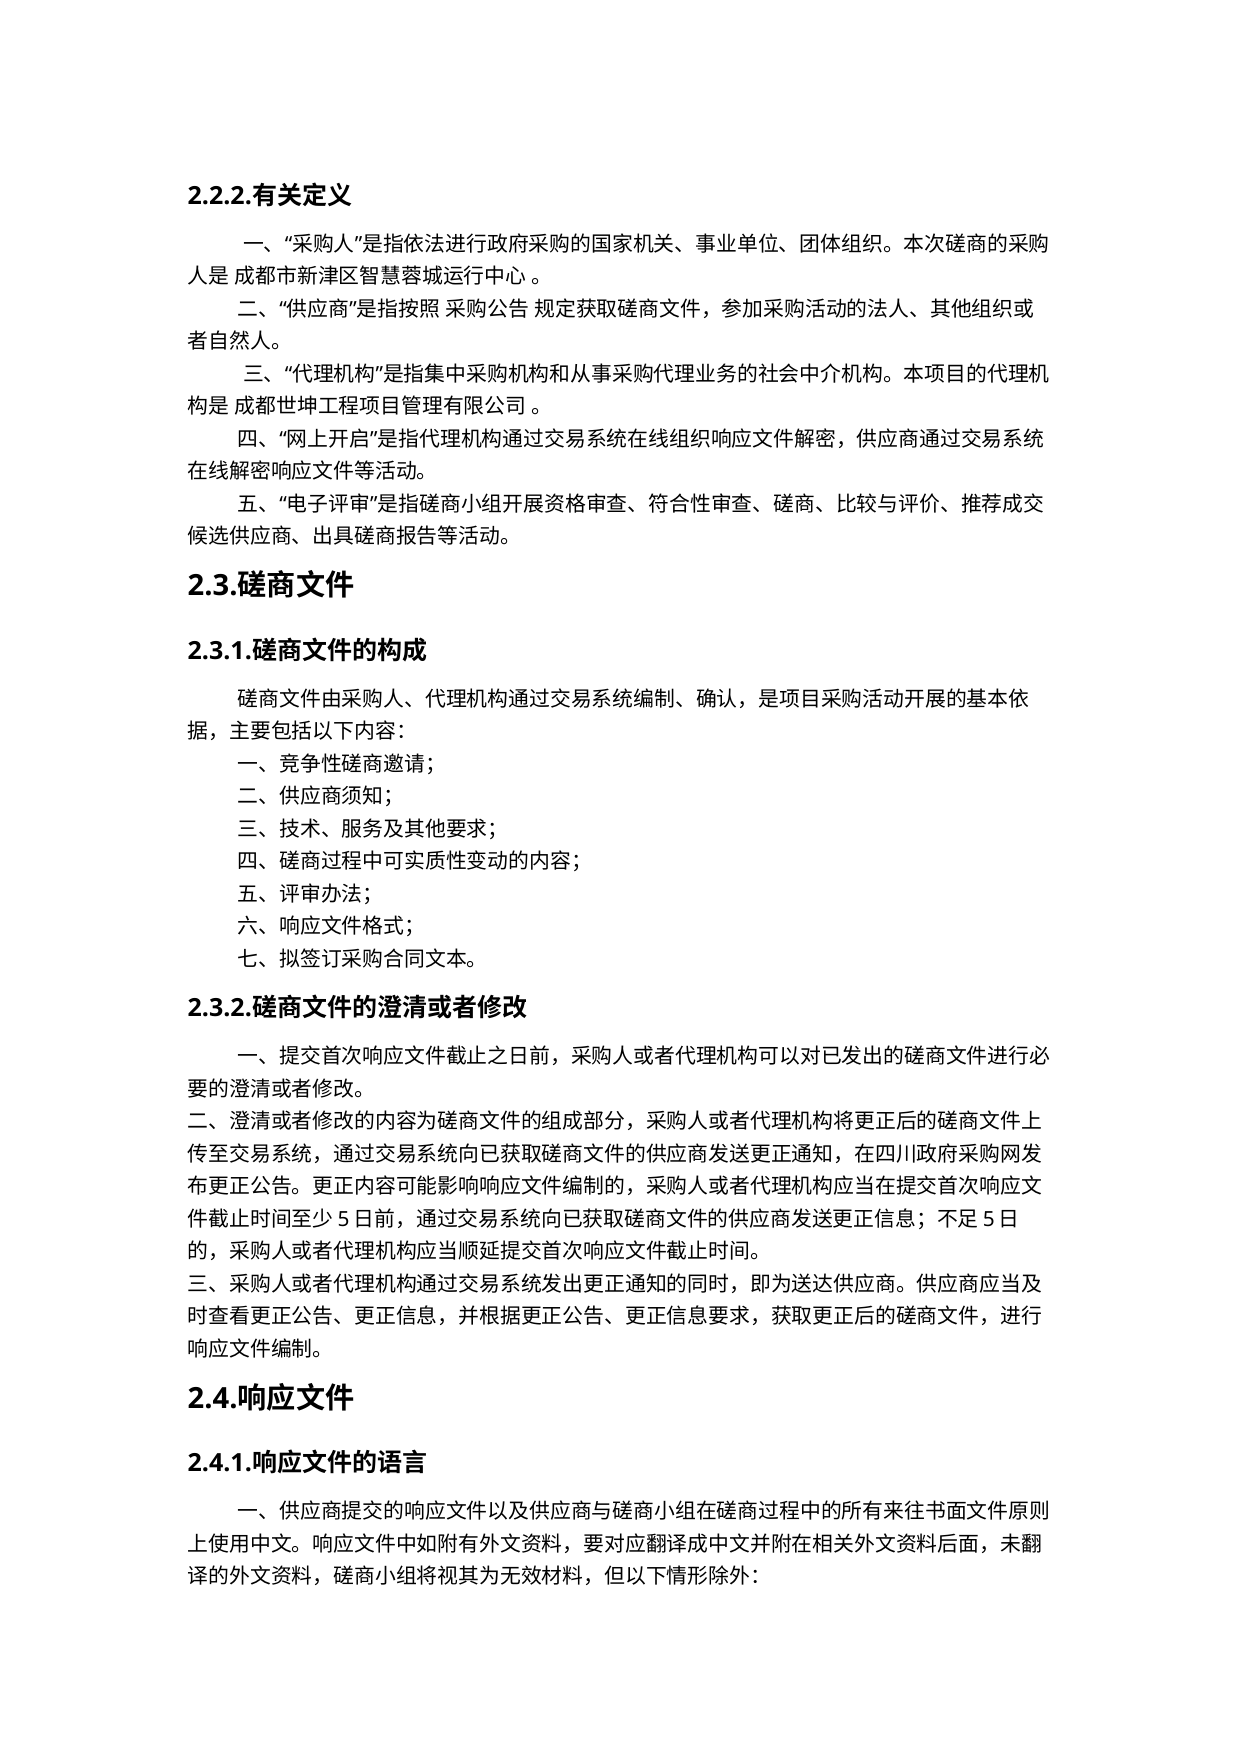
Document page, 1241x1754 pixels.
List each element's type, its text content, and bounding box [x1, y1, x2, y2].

text 五、评审办法； [187, 877, 1053, 909]
text 2.4.1.响应文件的语言 [187, 1429, 1053, 1494]
text 七、拟签订采购合同文本。 [187, 942, 1053, 974]
text 2.3.磋商文件 [187, 552, 1053, 617]
text 三、“代理机构”是指集中采购机构和从事采购代理业务的社会中介机构。本项目的代理机构是 成都世坤工程项目管理有限公司 。 [187, 357, 1053, 422]
text 一、竞争性磋商邀请； [187, 747, 1053, 779]
text 三、技术、服务及其他要求； [187, 812, 1053, 844]
text 二、“供应商”是指按照 采购公告 规定获取磋商文件，参加采购活动的法人、其他组织或者自然人。 [187, 292, 1053, 357]
text 四、磋商过程中可实质性变动的内容； [187, 844, 1053, 877]
text 一、提交首次响应文件截止之日前，采购人或者代理机构可以对已发出的磋商文件进行必要的澄清或者修改。 [187, 1039, 1053, 1104]
text 三、采购人或者代理机构通过交易系统发出更正通知的同时，即为送达供应商。供应商应当及时查看更正公告、更正信息，并根据更正公告、更正信息要求，获取更正后的磋商文件，进行响应文件编制。 [187, 1267, 1053, 1364]
text 2.2.2.有关定义 [187, 162, 1053, 227]
text 2.3.1.磋商文件的构成 [187, 617, 1053, 682]
text 六、响应文件格式； [187, 909, 1053, 942]
text 二、供应商须知； [187, 779, 1053, 812]
text 磋商文件由采购人、代理机构通过交易系统编制、确认，是项目采购活动开展的基本依据，主要包括以下内容： [187, 682, 1053, 747]
text 一、“采购人”是指依法进行政府采购的国家机关、事业单位、团体组织。本次磋商的采购人是 成都市新津区智慧蓉城运行中心 。 [187, 227, 1053, 292]
text 一、供应商提交的响应文件以及供应商与磋商小组在磋商过程中的所有来往书面文件原则上使用中文。响应文件中如附有外文资料，要对应翻译成中文并附在相关外文资料后面，未翻译的外文资料，磋商小组将视其为无效材料，但以下情形除外： [187, 1494, 1053, 1592]
text 二、澄清或者修改的内容为磋商文件的组成部分，采购人或者代理机构将更正后的磋商文件上传至交易系统，通过交易系统向已获取磋商文件的供应商发送更正通知，在四川政府采购网发布更正公告。更正内容可能影响响应文件编制的，采购人或者代理机构应当在提交首次响应文件截止时间至少5日前，通过交易系统向已获取磋商文件的供应商发送更正信息；不足5日的，采购人或者代理机构应当顺延提交首次响应文件截止时间。 [187, 1104, 1053, 1267]
text 2.4.响应文件 [187, 1364, 1053, 1429]
text 五、“电子评审”是指磋商小组开展资格审查、符合性审查、磋商、比较与评价、推荐成交候选供应商、出具磋商报告等活动。 [187, 487, 1053, 552]
text 2.3.2.磋商文件的澄清或者修改 [187, 974, 1053, 1039]
text 四、“网上开启”是指代理机构通过交易系统在线组织响应文件解密，供应商通过交易系统在线解密响应文件等活动。 [187, 422, 1053, 487]
